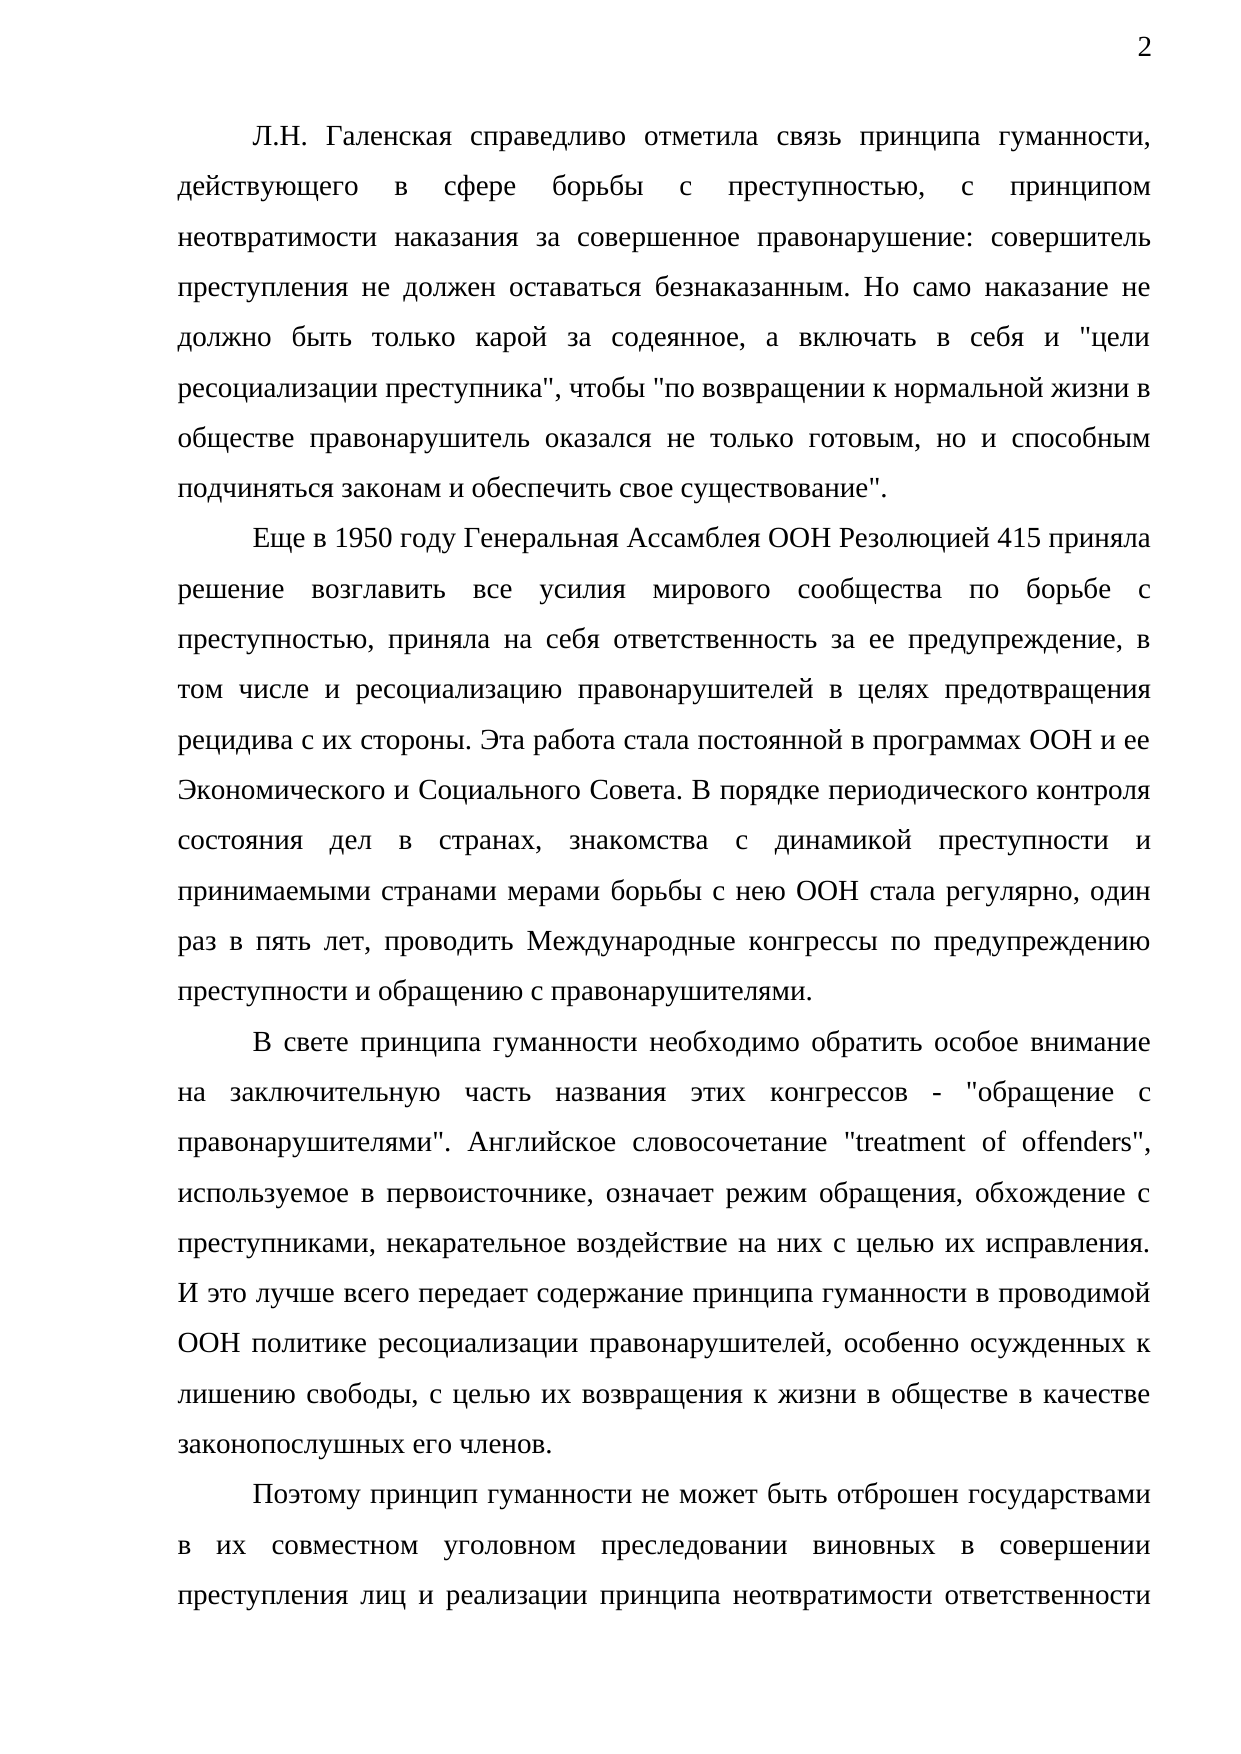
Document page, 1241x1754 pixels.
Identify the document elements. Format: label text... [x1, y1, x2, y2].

text Л.Н. Галенская справедливо отметила связь принципа гуманности, действующего в сфере борьбы с преступностью, с принципом неотвратимости наказания за совершенное правонарушение: совершитель преступления не должен оставаться безнаказанным. Но само наказание не должно быть только карой за содеянное, а включать в себя и "цели ресоциализации преступника", чтобы "по возвращении к нормальной жизни в обществе правонарушитель оказался не только готовым, но и способным подчиняться законам и обеспечить свое существование". [177, 118, 1152, 504]
text В свете принципа гуманности необходимо обратить особое внимание на заключительную часть названия этих конгрессов - "обращение с правонарушителями". Английское словосочетание "treatment of offenders", используемое в первоисточнике, означает режим обращения, обхождение с преступниками, некарательное воздействие на них с целью их исправления. И это лучше всего передает содержание принципа гуманности в проводимой ООН политике ресоциализации правонарушителей, особенно осужденных к лишению свободы, с целью их возвращения к жизни в обществе в качестве законопослушных его членов. [177, 1024, 1152, 1460]
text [177, 1477, 1152, 1611]
text Еще в 1950 году Генеральная Ассамблея ООН Резолюцией 415 приняла решение возглавить все усилия мирового сообщества по борьбе с преступностью, приняла на себя ответственность за ее предупреждение, в том числе и ресоциализацию правонарушителей в целях предотвращения рецидива с их стороны. Эта работа стала постоянной в программах ООН и ее Экономического и Социального Совета. В порядке периодического контроля состояния дел в странах, знакомства с динамикой преступности и принимаемыми странами мерами борьбы с нею ООН стала регулярно, один раз в пять лет, проводить Международные конгрессы по предупреждению преступности и обращению с правонарушителями. [177, 521, 1152, 1007]
